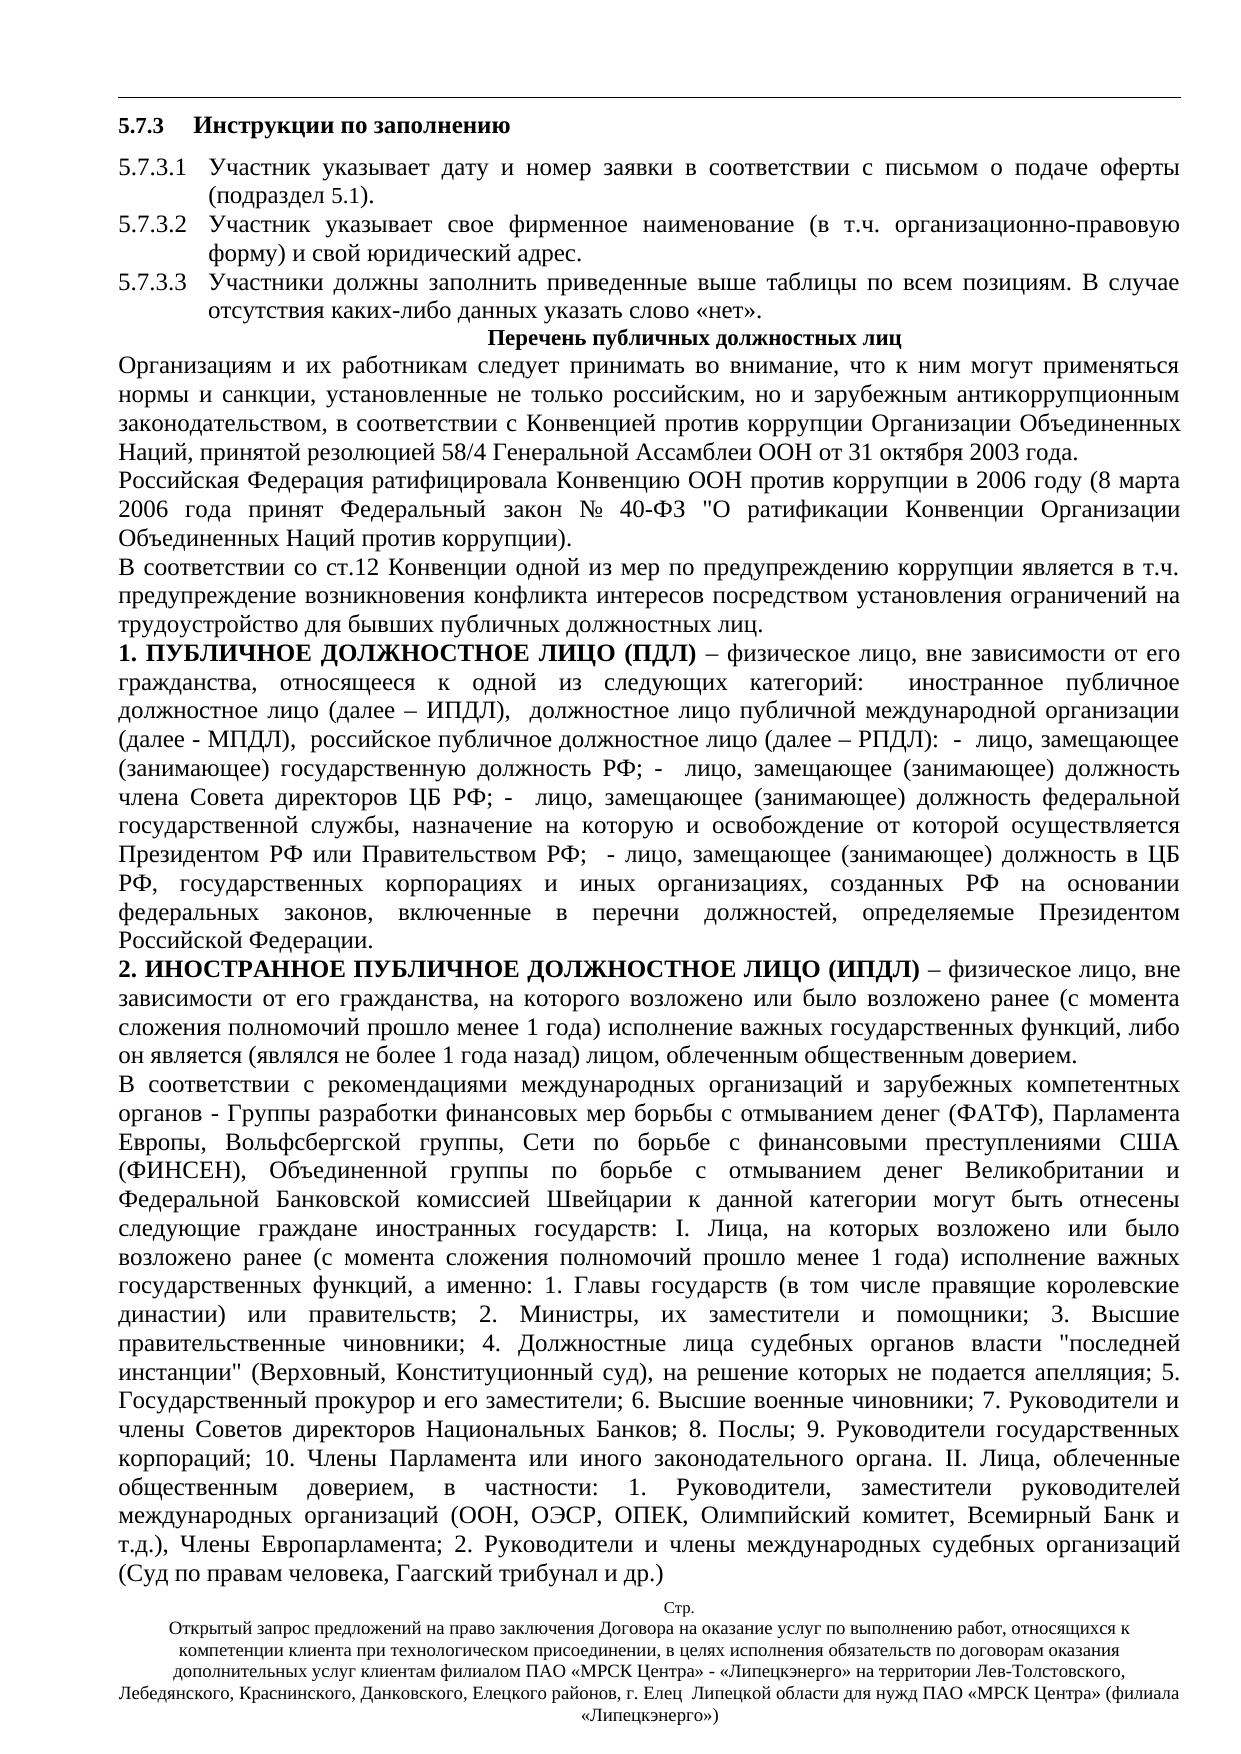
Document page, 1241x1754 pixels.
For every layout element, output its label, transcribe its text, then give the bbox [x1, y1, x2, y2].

list Участник указывает свое фирменное наименование (в т.ч. организационно-правовую форму) и свой юридический адрес. [118, 209, 1181, 267]
text В соответствии со ст.12 Конвенции одной из мер по предупреждению коррупции является в т.ч. предупреждение возникновения конфликта интересов посредством установления ограничений на трудоустройство для бывших публичных должностных лиц. [118, 552, 1181, 638]
text В соответствии с рекомендациями международных организаций и зарубежных компетентных органов - Группы разработки финансовых мер борьбы с отмыванием денег (ФАТФ), Парламента Европы, Вольфсбергской группы, Сети по борьбе с финансовыми преступлениями США (ФИНСЕН), Объединенной группы по борьбе с отмыванием денег Великобритании и Федеральной Банковской комиссией Швейцарии к данной категории могут быть отнесены следующие граждане иностранных государств: I. Лица, на которых возложено или было возложено ранее (с момента сложения полномочий прошло менее 1 года) исполнение важных государственных функций, а именно: 1. Главы государств (в том числе правящие королевские династии) или правительств; 2. Министры, их заместители и помощники; 3. Высшие правительственные чиновники; 4. Должностные лица судебных органов власти "последней инстанции" (Верховный, Конституционный суд), на решение которых не подается апелляция; 5. Государственный прокурор и его заместители; 6. Высшие военные чиновники; 7. Руководители и члены Советов директоров Национальных Банков; 8. Послы; 9. Руководители государственных корпораций; 10. Члены Парламента или иного законодательного органа. II. Лица, облеченные общественным доверием, в частности: 1. Руководители, заместители руководителей международных организаций (ООН, ОЭСР, ОПЕК, Олимпийский комитет, Всемирный Банк и т.д.), Члены Европарламента; 2. Руководители и члены международных судебных организаций (Суд по правам человека, Гаагский трибунал и др.) [118, 1069, 1181, 1587]
subtitle Инструкции по заполнению [118, 111, 1181, 139]
text Российская Федерация ратифицировала Конвенцию ООН против коррупции в 2006 году (8 марта 2006 года принят Федеральный закон № 40-ФЗ "О ратификации Конвенции Организации Объединенных Наций против коррупции). [118, 466, 1181, 552]
text Организациям и их работникам следует принимать во внимание, что к ним могут применяться нормы и санкции, установленные не только российским, но и зарубежным антикоррупционным законодательством, в соответствии с Конвенцией против коррупции Организации Объединенных Наций, принятой резолюцией 58/4 Генеральной Ассамблеи ООН от 31 октября 2003 года. [118, 351, 1181, 466]
list Участники должны заполнить приведенные выше таблицы по всем позициям. В случае отсутствия каких-либо данных указать слово «нет». [118, 267, 1181, 324]
text 1. ПУБЛИЧНОЕ ДОЛЖНОСТНОЕ ЛИЦО (ПДЛ) – физическое лицо, вне зависимости от его гражданства, относящееся к одной из следующих категорий: иностранное публичное должностное лицо (далее – ИПДЛ), должностное лицо публичной международной организации (далее - МПДЛ), российское публичное должностное лицо (далее – РПДЛ): - лицо, замещающее (занимающее) государственную должность РФ; - лицо, замещающее (занимающее) должность члена Совета директоров ЦБ РФ; - лицо, замещающее (занимающее) должность федеральной государственной службы, назначение на которую и освобождение от которой осуществляется Президентом РФ или Правительством РФ; - лицо, замещающее (занимающее) должность в ЦБ РФ, государственных корпорациях и иных организациях, созданных РФ на основании федеральных законов, включенные в перечни должностей, определяемые Президентом Российской Федерации. [118, 638, 1181, 954]
list Перечень публичных должностных лиц [208, 324, 1181, 351]
list Участник указывает дату и номер заявки в соответствии с письмом о подаче оферты (подраздел 5.1). [118, 152, 1181, 209]
text 2. ИНОСТРАННОЕ ПУБЛИЧНОЕ ДОЛЖНОСТНОЕ ЛИЦО (ИПДЛ) – физическое лицо, вне зависимости от его гражданства, на которого возложено или было возложено ранее (с момента сложения полномочий прошло менее 1 года) исполнение важных государственных функций, либо он является (являлся не более 1 года назад) лицом, облеченным общественным доверием. [118, 954, 1181, 1069]
